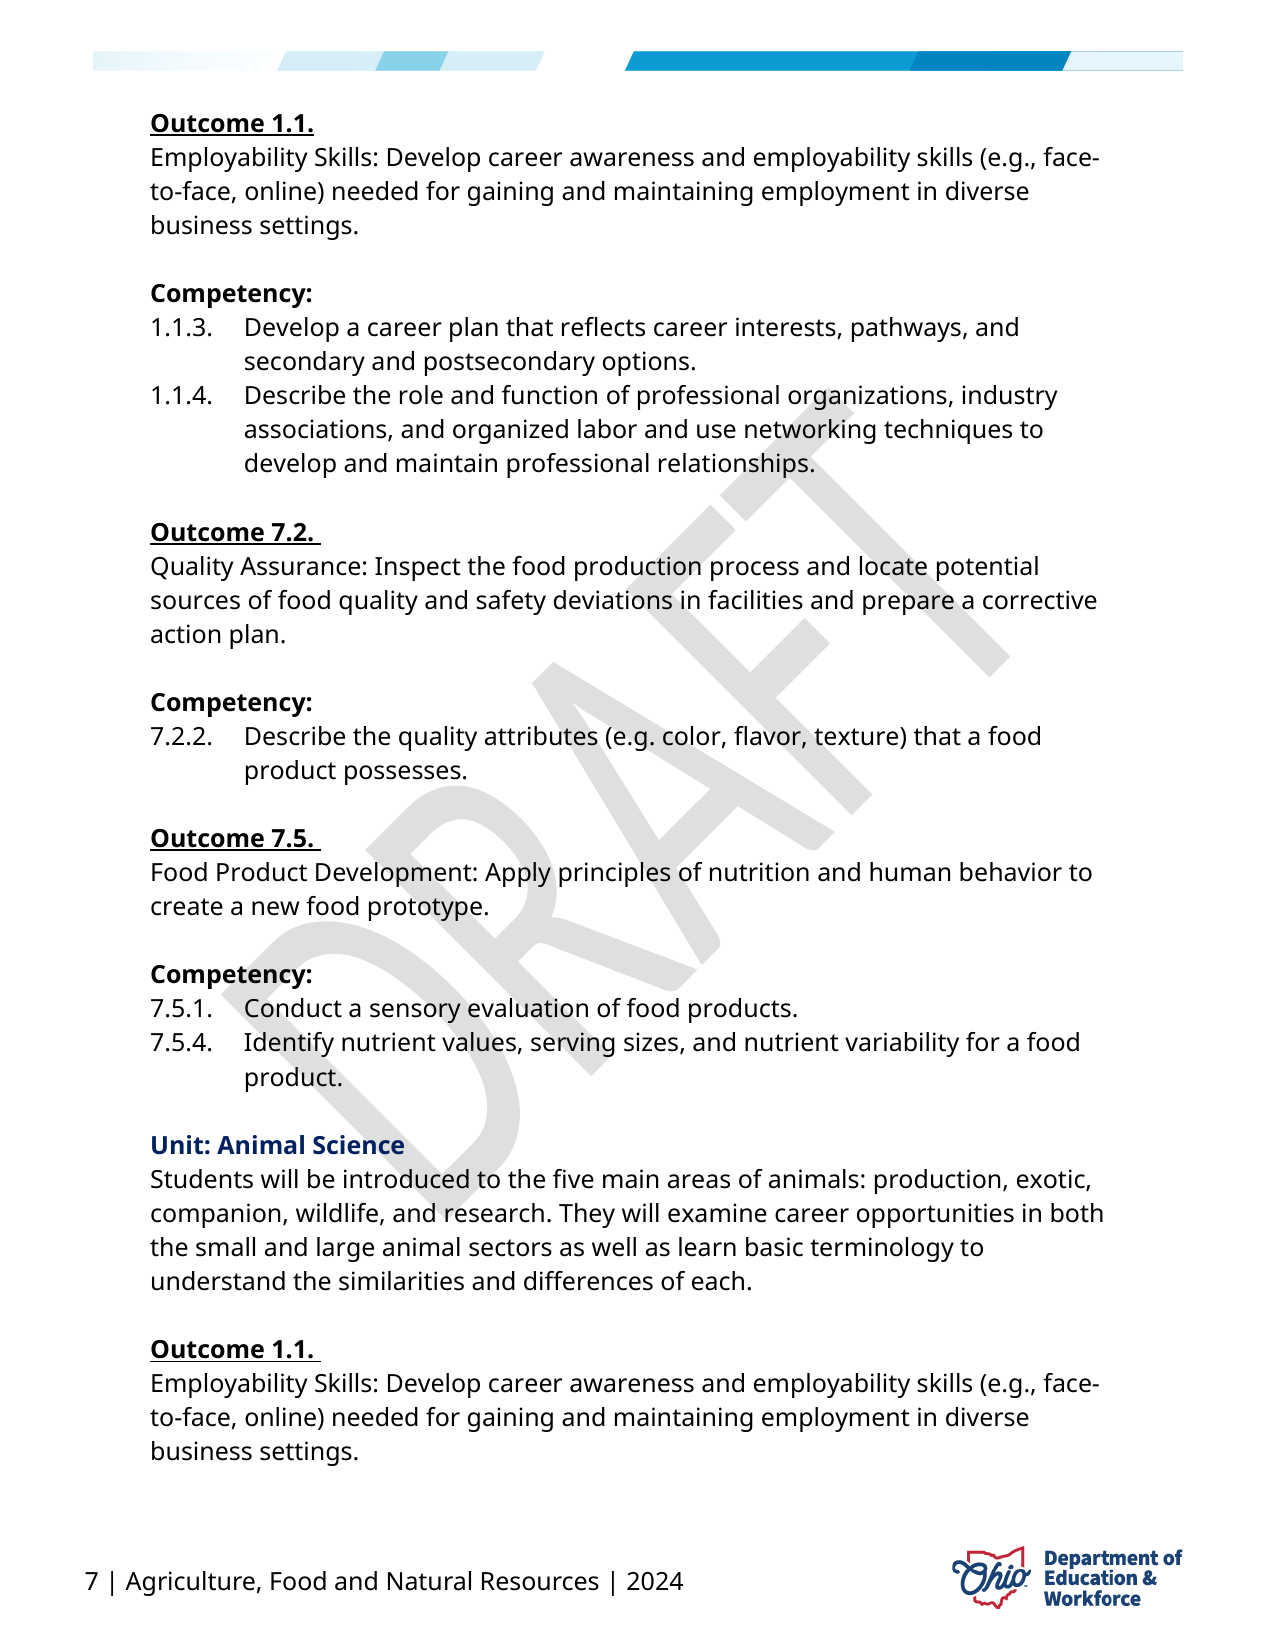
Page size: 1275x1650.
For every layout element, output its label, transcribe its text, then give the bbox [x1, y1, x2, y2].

text 1.1.3. Develop a career plan that reflects career interests, pathways, and secondary and postsecondary options. [150, 310, 1125, 378]
picture [8, 19, 1267, 1647]
text Outcome 7.5. [150, 821, 1125, 855]
text Outcome 1.1. [150, 1332, 1125, 1366]
text Competency: [150, 957, 1125, 991]
text Students will be introduced to the five main areas of animals: production, exotic, companion, wildlife, and research. They will examine career opportunities in both the small and large animal sectors as well as learn basic terminology to understand the similarities and differences of each. [150, 1161, 1125, 1298]
text 1.1.4. Describe the role and function of professional organizations, industry associations, and organized labor and use networking techniques to develop and maintain professional relationships. [150, 378, 1125, 480]
text Competency: [150, 276, 1125, 310]
text Quality Assurance: Inspect the food production process and locate potential sources of food quality and safety deviations in facilities and prepare a corrective action plan. [150, 548, 1125, 650]
text Outcome 7.2. [150, 514, 1125, 548]
text Competency: [150, 684, 1125, 718]
text Employability Skills: Develop career awareness and employability skills (e.g., face-to-face, online) needed for gaining and maintaining employment in diverse business settings. [150, 1366, 1125, 1468]
text 7.5.4. Identify nutrient values, serving sizes, and nutrient variability for a food product. [150, 1025, 1125, 1093]
text 7.5.1. Conduct a sensory evaluation of food products. [150, 991, 1125, 1025]
text 7.2.2. Describe the quality attributes (e.g. color, flavor, texture) that a food product possesses. [150, 718, 1125, 787]
text Outcome 1.1. [150, 105, 1125, 139]
text Food Product Development: Apply principles of nutrition and human behavior to create a new food prototype. [150, 855, 1125, 923]
text Unit: Animal Science [150, 1127, 1125, 1161]
text Employability Skills: Develop career awareness and employability skills (e.g., face-to-face, online) needed for gaining and maintaining employment in diverse business settings. [150, 139, 1125, 242]
